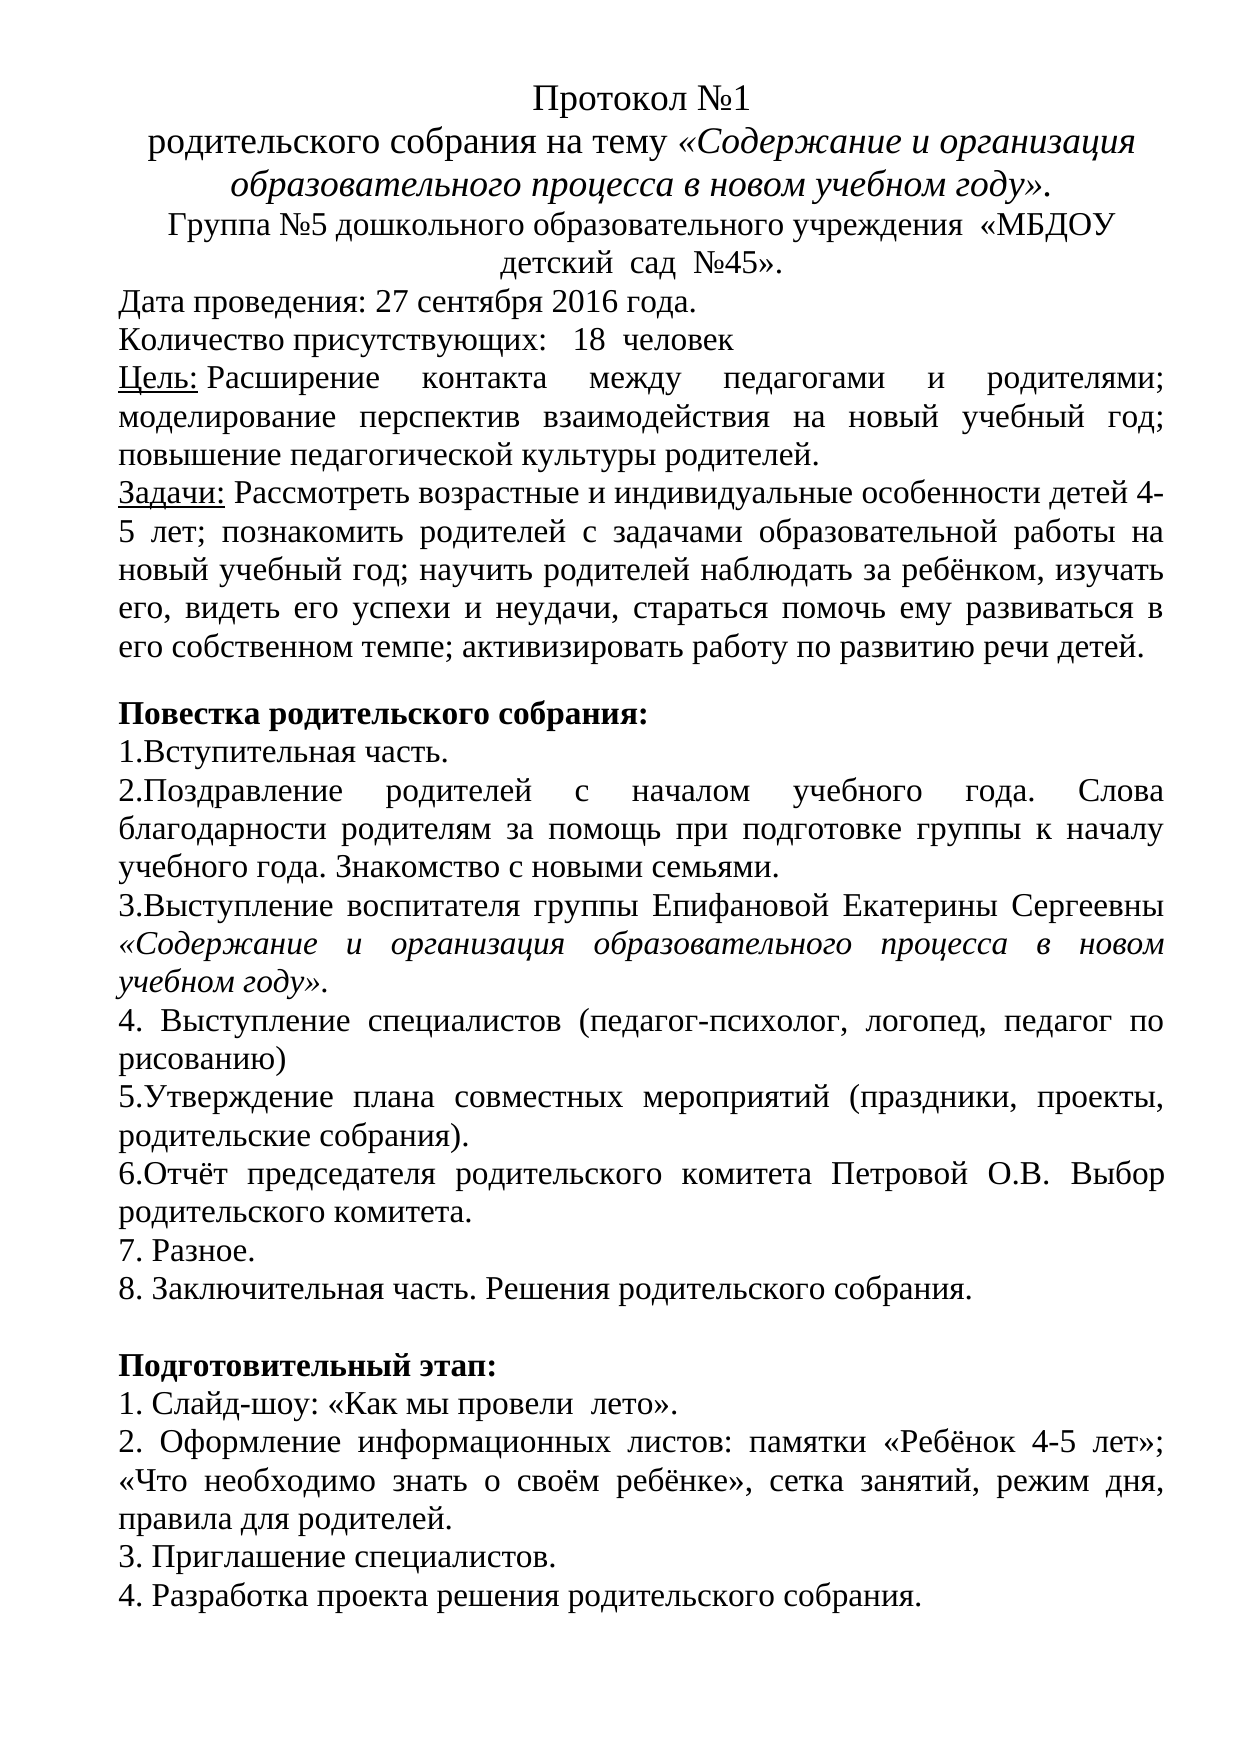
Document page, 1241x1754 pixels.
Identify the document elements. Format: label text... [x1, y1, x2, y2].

text родительского собрания на тему «Содержание и организация образовательного процесса в новом учебном году». [118, 118, 1165, 204]
text Группа №5 дошкольного образовательного учреждения «МБДОУ детский сад №45». [118, 204, 1165, 281]
text Дата проведения: 27 сентября 2016 года. [118, 281, 1165, 319]
text Задачи: Рассмотреть возрастные и индивидуальные особенности детей 4-5 лет; познакомить родителей с задачами образовательной работы на новый учебный год; научить родителей наблюдать за ребёнком, изучать его, видеть его успехи и неудачи, стараться помочь ему развиваться в его собственном темпе; активизировать работу по развитию речи детей. [118, 473, 1165, 664]
list 3.Выступление воспитателя группы Епифановой Екатерины Сергеевны «Содержание и организация образовательного процесса в новом учебном году». [118, 885, 1165, 1000]
text 1. Слайд-шоу: «Как мы провели лето». [118, 1383, 1165, 1421]
text 2.Поздравление родителей с началом учебного года. Слова благодарности родителям за помощь при подготовке группы к началу учебного года. Знакомство с новыми семьями. [118, 770, 1165, 885]
text 2. Оформление информационных листов: памятки «Ребёнок 4-5 лет»; «Что необходимо знать о своём ребёнке», сетка занятий, режим дня, правила для родителей. [118, 1421, 1165, 1536]
text 4. Выступление специалистов (педагог-психолог, логопед, педагог по рисованию) [118, 1000, 1165, 1076]
text Цель: Расширение контакта между педагогами и родителями; моделирование перспектив взаимодействия на новый учебный год; повышение педагогической культуры родителей. [118, 358, 1165, 473]
list 8. Заключительная часть. Решения родительского собрания. [118, 1268, 1165, 1306]
text Протокол №1 [118, 75, 1165, 118]
text 5.Утверждение плана совместных мероприятий (праздники, проекты, родительские собрания). [118, 1076, 1165, 1153]
list 6.Отчёт председателя родительского комитета Петровой О.В. Выбор родительского комитета. [118, 1153, 1165, 1230]
text Количество присутствующих: 18 человек [118, 319, 1165, 358]
text 4. Разработка проекта решения родительского собрания. [118, 1575, 1165, 1613]
text Подготовительный этап: [118, 1345, 1165, 1383]
text 1.Вступительная часть. [118, 731, 1165, 770]
text Повестка родительского собрания: [118, 693, 1165, 731]
text 3. Приглашение специалистов. [118, 1536, 1165, 1575]
list 7. Разное. [118, 1230, 1165, 1268]
